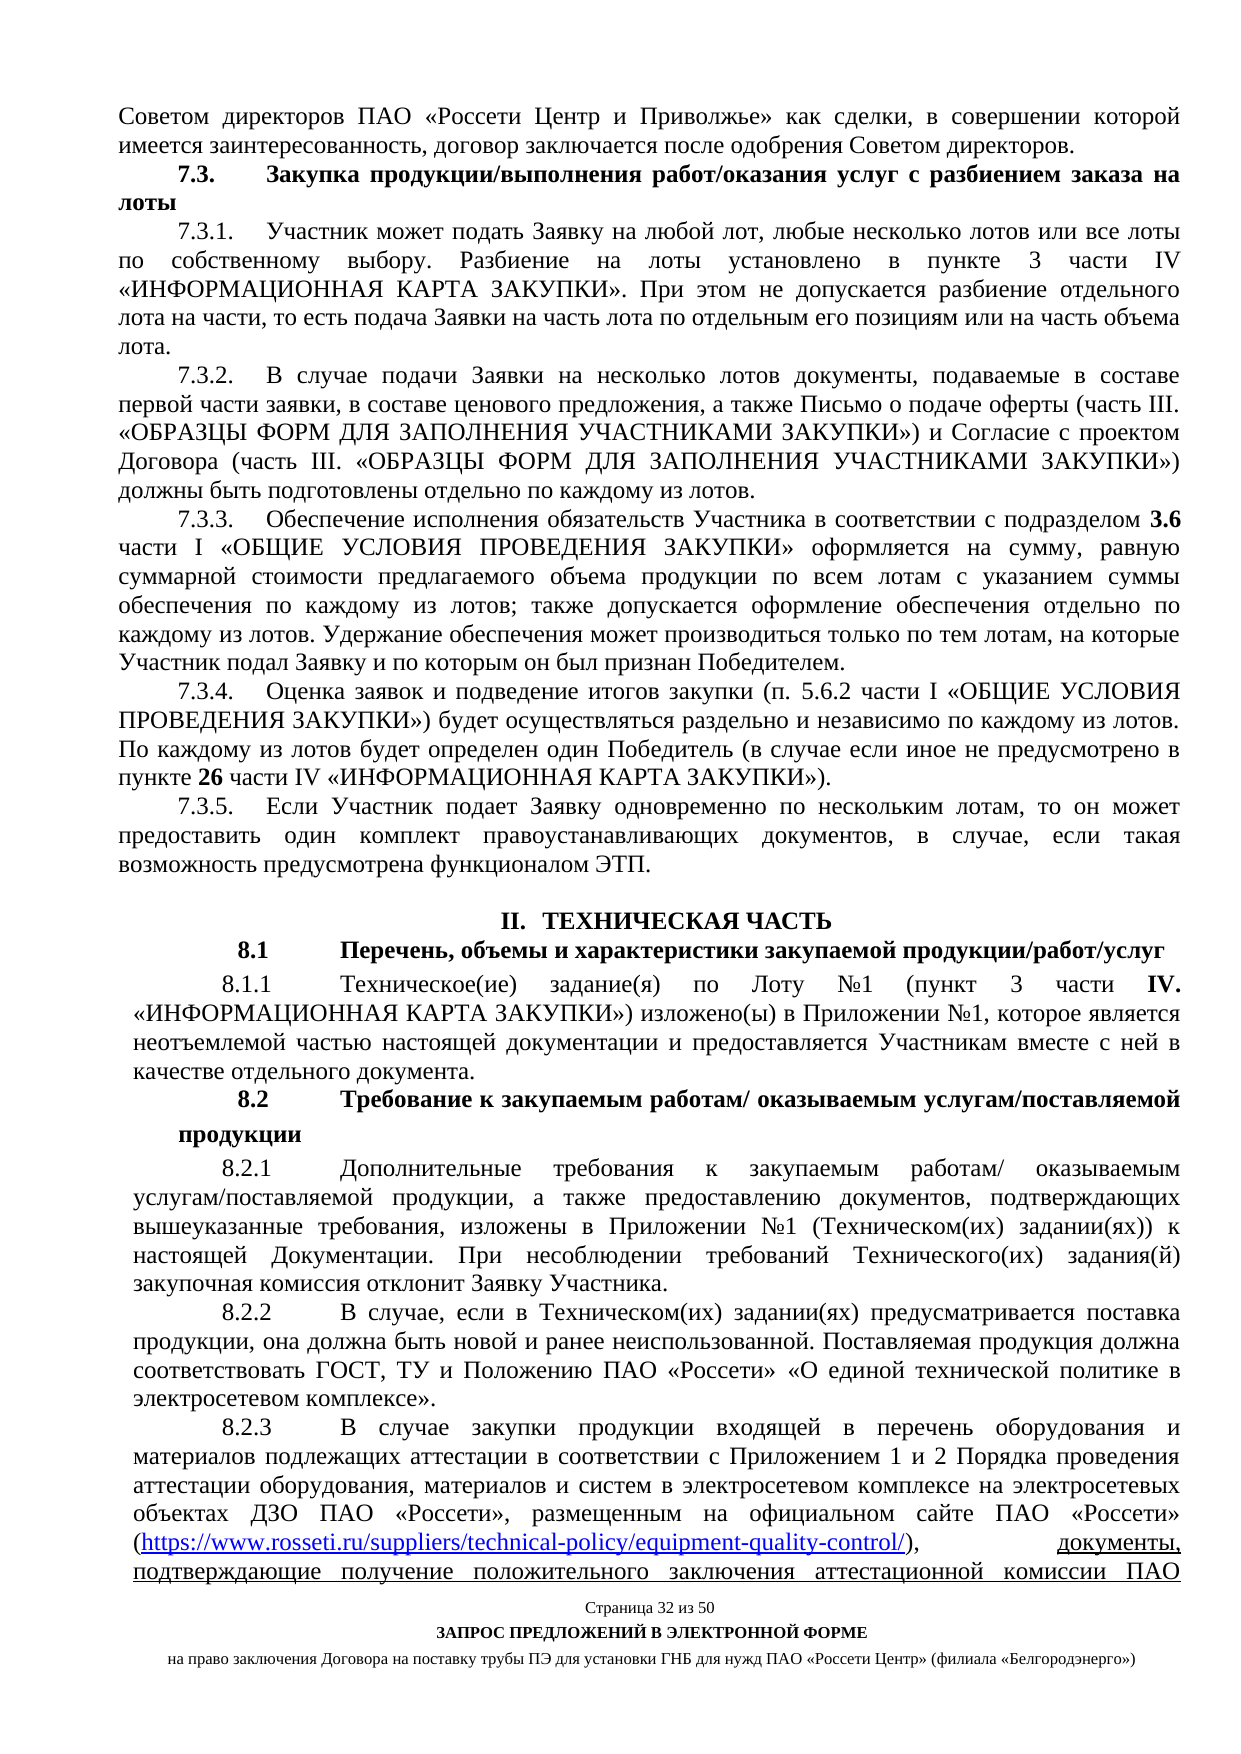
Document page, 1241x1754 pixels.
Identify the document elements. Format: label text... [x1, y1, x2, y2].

subtitle Участник может подать Заявку на любой лот, любые несколько лотов или все лоты по собственному выбору. Разбиение на лоты установлено в пункте 3 части IV «ИНФОРМАЦИОННАЯ КАРТА ЗАКУПКИ». При этом не допускается разбиение отдельного лота на части, то есть подача Заявки на часть лота по отдельным его позициям или на часть объема лота. [118, 216, 1181, 360]
subtitle Обеспечение исполнения обязательств Участника в соответствии с подразделом 3.6 части I «ОБЩИЕ УСЛОВИЯ ПРОВЕДЕНИЯ ЗАКУПКИ» оформляется на сумму, равную суммарной стоимости предлагаемого объема продукции по всем лотам с указанием суммы обеспечения по каждому из лотов; также допускается оформление обеспечения отдельно по каждому из лотов. Удержание обеспечения может производиться только по тем лотам, на которые Участник подал Заявку и по которым он был признан Победителем. [118, 504, 1181, 676]
subtitle Техническое(ие) задание(я) по Лоту №1 (пункт 3 части IV. «ИНФОРМАЦИОННАЯ КАРТА ЗАКУПКИ») изложено(ы) в Приложении №1, которое является неотъемлемой частью настоящей документации и предоставляется Участникам вместе с ней в качестве отдельного документа. [133, 969, 1181, 1084]
subtitle Требование к закупаемым работам/ оказываемым услугам/поставляемой продукции [178, 1084, 1181, 1148]
subtitle Если Участник подает Заявку одновременно по нескольким лотам, то он может предоставить один комплект правоустанавливающих документов, в случае, если такая возможность предусмотрена функционалом ЭТП. [118, 791, 1181, 877]
subtitle Закупка продукции/выполнения работ/оказания услуг с разбиением заказа на лоты [118, 159, 1181, 216]
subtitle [133, 1412, 1181, 1581]
subtitle В случае подачи Заявки на несколько лотов документы, подаваемые в составе первой части заявки, в составе ценового предложения, а также Письмо о подаче оферты (часть III. «ОБРАЗЦЫ ФОРМ ДЛЯ ЗАПОЛНЕНИЯ УЧАСТНИКАМИ ЗАКУПКИ») и Согласие с проектом Договора (часть III. «ОБРАЗЦЫ ФОРМ ДЛЯ ЗАПОЛНЕНИЯ УЧАСТНИКАМИ ЗАКУПКИ») должны быть подготовлены отдельно по каждому из лотов. [118, 360, 1181, 504]
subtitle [118, 101, 1181, 159]
subtitle Дополнительные требования к закупаемым работам/ оказываемым услугам/поставляемой продукции, а также предоставлению документов, подтверждающих вышеуказанные требования, изложены в Приложении №1 (Техническом(их) задании(ях)) к настоящей Документации. При несоблюдении требований Технического(их) задания(й) закупочная комиссия отклонит Заявку Участника. [133, 1153, 1181, 1297]
subtitle Оценка заявок и подведение итогов закупки (п. 5.6.2 части I «ОБЩИЕ УСЛОВИЯ ПРОВЕДЕНИЯ ЗАКУПКИ») будет осуществляться раздельно и независимо по каждому из лотов. По каждому из лотов будет определен один Победитель (в случае если иное не предусмотрено в пункте 26 части IV «ИНФОРМАЦИОННАЯ КАРТА ЗАКУПКИ»). [118, 676, 1181, 791]
subtitle ТЕХНИЧЕСКАЯ ЧАСТЬ [118, 906, 1181, 935]
subtitle В случае, если в Техническом(их) задании(ях) предусматривается поставка продукции, она должна быть новой и ранее неиспользованной. Поставляемая продукция должна соответствовать ГОСТ, ТУ и Положению ПАО «Россети» «О единой технической политике в электросетевом комплексе». [133, 1297, 1181, 1412]
subtitle Перечень, объемы и характеристики закупаемой продукции/работ/услуг [178, 935, 1181, 964]
